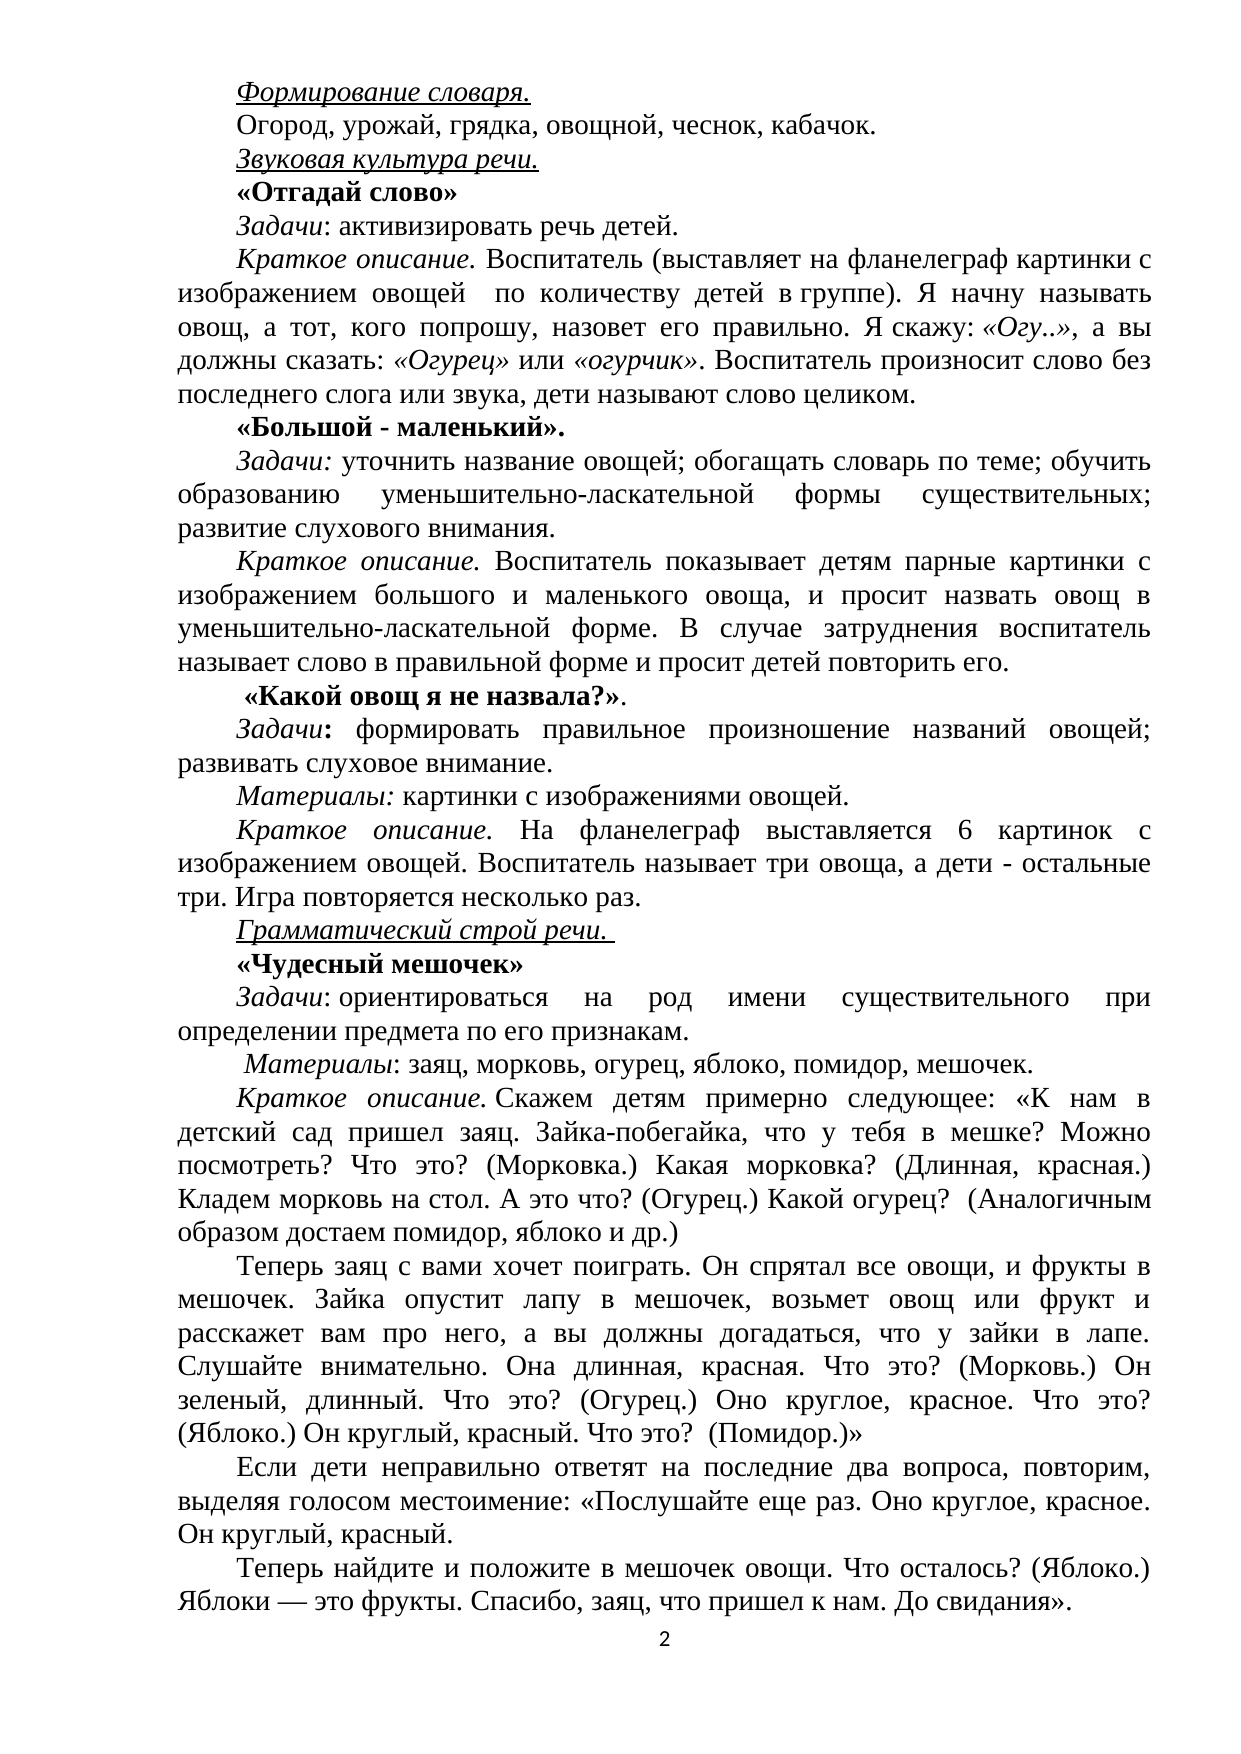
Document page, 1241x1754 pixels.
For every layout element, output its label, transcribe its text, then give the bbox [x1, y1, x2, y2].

text Краткое описание. Воспитатель показывает детям парные картинки с изображением большого и маленького овоща, и просит назвать овощ в уменьшительно-ласкательной форме. В случае затруднения воспитатель называет слово в правильной форме и просит детей повторить его. [177, 543, 1152, 678]
text «Большой - маленький». [177, 409, 1152, 443]
text Задачи: ориентироваться на род имени существительного при определении предмета по его признакам. [177, 979, 1152, 1047]
text Если дети неправильно ответят на последние два вопроса, повторим, выделяя голосом местоимение: «Послушайте еще раз. Оно круглое, красное. Он круглый, красный. [177, 1449, 1152, 1550]
text Материалы: заяц, морковь, огурец, яблоко, помидор, мешочек. [177, 1047, 1152, 1080]
text Краткое описание. Скажем детям примерно следующее: «К нам в детский сад пришел заяц. Зайка-побегайка, что у тебя в мешке? Можно посмотреть? Что это? (Морковка.) Какая морковка? (Длинная, красная.) Кладем морковь на стол. А это что? (Огурец.) Какой огурец? (Аналогичным образом достаем помидор, яблоко и др.) [177, 1080, 1152, 1248]
text Формирование словаря. [177, 74, 1152, 107]
text Краткое описание. На фланелеграф выставляется 6 картинок с изображением овощей. Воспитатель называет три овоща, а дети - остальные три. Игра повторяется несколько раз. [177, 812, 1152, 912]
text Звуковая культура речи. [177, 141, 1152, 174]
text Материалы: картинки с изображениями овощей. [177, 778, 1152, 812]
text «Какой овощ я не назвала?». [177, 678, 1152, 711]
text Задачи: формировать правильное произношение названий овощей; развивать слуховое внимание. [177, 711, 1152, 778]
text Задачи: уточнить название овощей; обогащать словарь по теме; обучить образованию уменьшительно-ласкательной формы существительных; развитие слухового внимания. [177, 443, 1152, 543]
text «Отгадай слово» [177, 174, 1152, 208]
text Огород, урожай, грядка, овощной, чеснок, кабачок. [177, 107, 1152, 141]
text Теперь заяц с вами хочет поиграть. Он спрятал все овощи, и фрукты в мешочек. Зайка опустит лапу в мешочек, возьмет овощ или фрукт и расскажет вам про него, а вы должны догадаться, что у зайки в лапе. Слушайте внимательно. Она длинная, красная. Что это? (Морковь.) Он зеленый, длинный. Что это? (Огурец.) Оно круглое, красное. Что это? (Яблоко.) Он круглый, красный. Что это? (Помидор.)» [177, 1248, 1152, 1449]
text Теперь найдите и положите в мешочек овощи. Что осталось? (Яблоко.) Яблоки — это фрукты. Спасибо, заяц, что пришел к нам. До свидания». [177, 1550, 1152, 1617]
text Краткое описание. Воспитатель (выставляет на фланелеграф картинки с изображением овощей по количеству детей в группе). Я начну называть овощ, а тот, кого попрошу, назовет его правильно. Я скажу: «Огу..», а вы должны сказать: «Огурец» или «огурчик». Воспитатель произносит слово без последнего слога или звука, дети называют слово целиком. [177, 242, 1152, 409]
text Грамматический строй речи. [177, 912, 1152, 946]
text «Чудесный мешочек» [177, 946, 1152, 979]
text Задачи: активизировать речь детей. [177, 208, 1152, 242]
